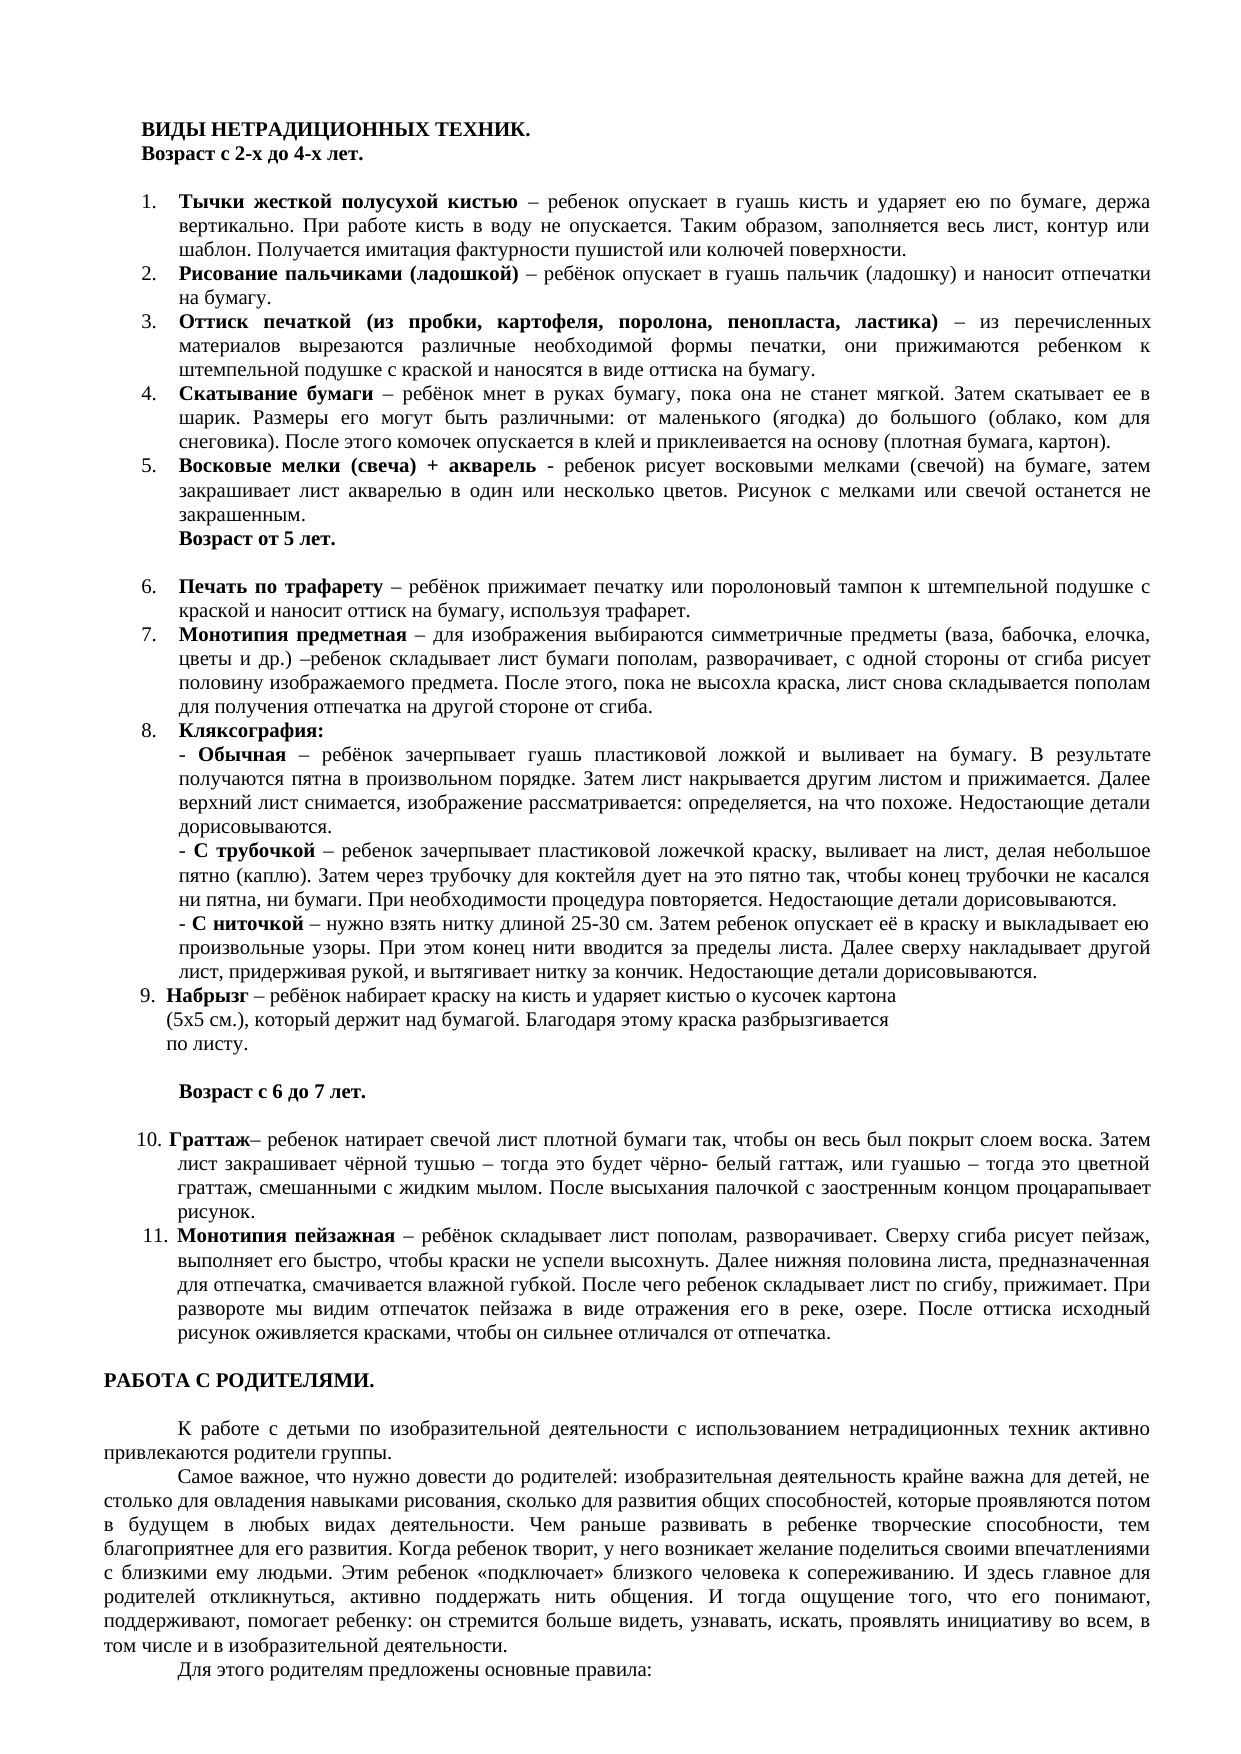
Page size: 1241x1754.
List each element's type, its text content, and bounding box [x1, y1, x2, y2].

list Рисование пальчиками (ладошкой) – ребёнок опускает в гуашь пальчик (ладошку) и наносит отпечатки на бумагу. [141, 261, 1152, 309]
text Для этого родителям предложены основные правила: [103, 1657, 1152, 1681]
list Кляксография: [141, 718, 1152, 742]
text - Обычная – ребёнок зачерпывает гуашь пластиковой ложкой и выливает на бумагу. В результате получаются пятна в произвольном порядке. Затем лист накрывается другим листом и прижимается. Далее верхний лист снимается, изображение рассматривается: определяется, на что похоже. Недостающие детали дорисовываются. [178, 742, 1152, 838]
list Восковые мелки (свеча) + акварель - ребенок рисует восковыми мелками (свечой) на бумаге, затем закрашивает лист акварелью в один или несколько цветов. Рисунок с мелками или свечой останется не закрашенным. [141, 453, 1152, 526]
text ВИДЫ НЕТРАДИЦИОННЫХ ТЕХНИК. [103, 117, 1152, 141]
text - С трубочкой – ребенок зачерпывает пластиковой ложечкой краску, выливает на лист, делая небольшое пятно (каплю). Затем через трубочку для коктейля дует на это пятно так, чтобы конец трубочки не касался ни пятна, ни бумаги. При необходимости процедура повторяется. Недостающие детали дорисовываются. [178, 838, 1152, 911]
list Монотипия предметная – для изображения выбираются симметричные предметы (ваза, бабочка, елочка, цветы и др.) –ребенок складывает лист бумаги пополам, разворачивает, с одной стороны от сгиба рисует половину изображаемого предмета. После этого, пока не высохла краска, лист снова складывается пополам для получения отпечатка на другой стороне от сгиба. [141, 622, 1152, 718]
text 10. Граттаж– ребенок натирает свечой лист плотной бумаги так, чтобы он весь был покрыт слоем воска. Затем лист закрашивает чёрной тушью – тогда это будет чёрно- белый гаттаж, или гуашью – тогда это цветной граттаж, смешанными с жидким мылом. После высыхания палочкой с заостренным концом процарапывает рисунок. [103, 1127, 1152, 1223]
text Возраст с 6 до 7 лет. [178, 1079, 1152, 1103]
text по листу. [103, 1031, 1152, 1055]
list Скатывание бумаги – ребёнок мнет в руках бумагу, пока она не станет мягкой. Затем скатывает ее в шарик. Размеры его могут быть различными: от маленького (ягодка) до большого (облако, ком для снеговика). После этого комочек опускается в клей и приклеивается на основу (плотная бумага, картон). [141, 381, 1152, 453]
text Возраст от 5 лет. [178, 526, 1152, 550]
text 11. Монотипия пейзажная – ребёнок складывает лист пополам, разворачивает. Сверху сгиба рисует пейзаж, выполняет его быстро, чтобы краски не успели высохнуть. Далее нижняя половина листа, предназначенная для отпечатка, смачивается влажной губкой. После чего ребенок складывает лист по сгибу, прижимает. При развороте мы видим отпечаток пейзажа в виде отражения его в реке, озере. После оттиска исходный рисунок оживляется красками, чтобы он сильнее отличался от отпечатка. [103, 1223, 1152, 1344]
text 9. Набрызг – ребёнок набирает краску на кисть и ударяет кистью о кусочек картона [103, 983, 1152, 1007]
list Печать по трафарету – ребёнок прижимает печатку или поролоновый тампон к штемпельной подушке с краской и наносит оттиск на бумагу, используя трафарет. [141, 574, 1152, 622]
list Тычки жесткой полусухой кистью – ребенок опускает в гуашь кисть и ударяет ею по бумаге, держа вертикально. При работе кисть в воду не опускается. Таким образом, заполняется весь лист, контур или шаблон. Получается имитация фактурности пушистой или колючей поверхности. [141, 189, 1152, 261]
text (5х5 см.), который держит над бумагой. Благодаря этому краска разбрызгивается [103, 1007, 1152, 1031]
list Оттиск печаткой (из пробки, картофеля, поролона, пенопласта, ластика) – из перечисленных материалов вырезаются различные необходимой формы печатки, они прижимаются ребенком к штемпельной подушке с краской и наносятся в виде оттиска на бумагу. [141, 309, 1152, 381]
text РАБОТА С РОДИТЕЛЯМИ. [103, 1368, 1152, 1392]
text - С ниточкой – нужно взять нитку длиной 25-30 см. Затем ребенок опускает её в краску и выкладывает ею произвольные узоры. При этом конец нити вводится за пределы листа. Далее сверху накладывает другой лист, придерживая рукой, и вытягивает нитку за кончик. Недостающие детали дорисовываются. [178, 911, 1152, 983]
text К работе с детьми по изобразительной деятельности с использованием нетрадиционных техник активно привлекаются родители группы. [103, 1416, 1152, 1464]
text Самое важное, что нужно довести до родителей: изобразительная деятельность крайне важна для детей, не столько для овладения навыками рисования, сколько для развития общих способностей, которые проявляются потом в будущем в любых видах деятельности. Чем раньше развивать в ребенке творческие способности, тем благоприятнее для его развития. Когда ребенок творит, у него возникает желание поделиться своими впечатлениями с близкими ему людьми. Этим ребенок «подключает» близкого человека к сопереживанию. И здесь главное для родителей откликнуться, активно поддержать нить общения. И тогда ощущение того, что его понимают, поддерживают, помогает ребенку: он стремится больше видеть, узнавать, искать, проявлять инициативу во всем, в том числе и в изобразительной деятельности. [103, 1464, 1152, 1657]
text Возраст с 2-х до 4-х лет. [103, 141, 1152, 165]
